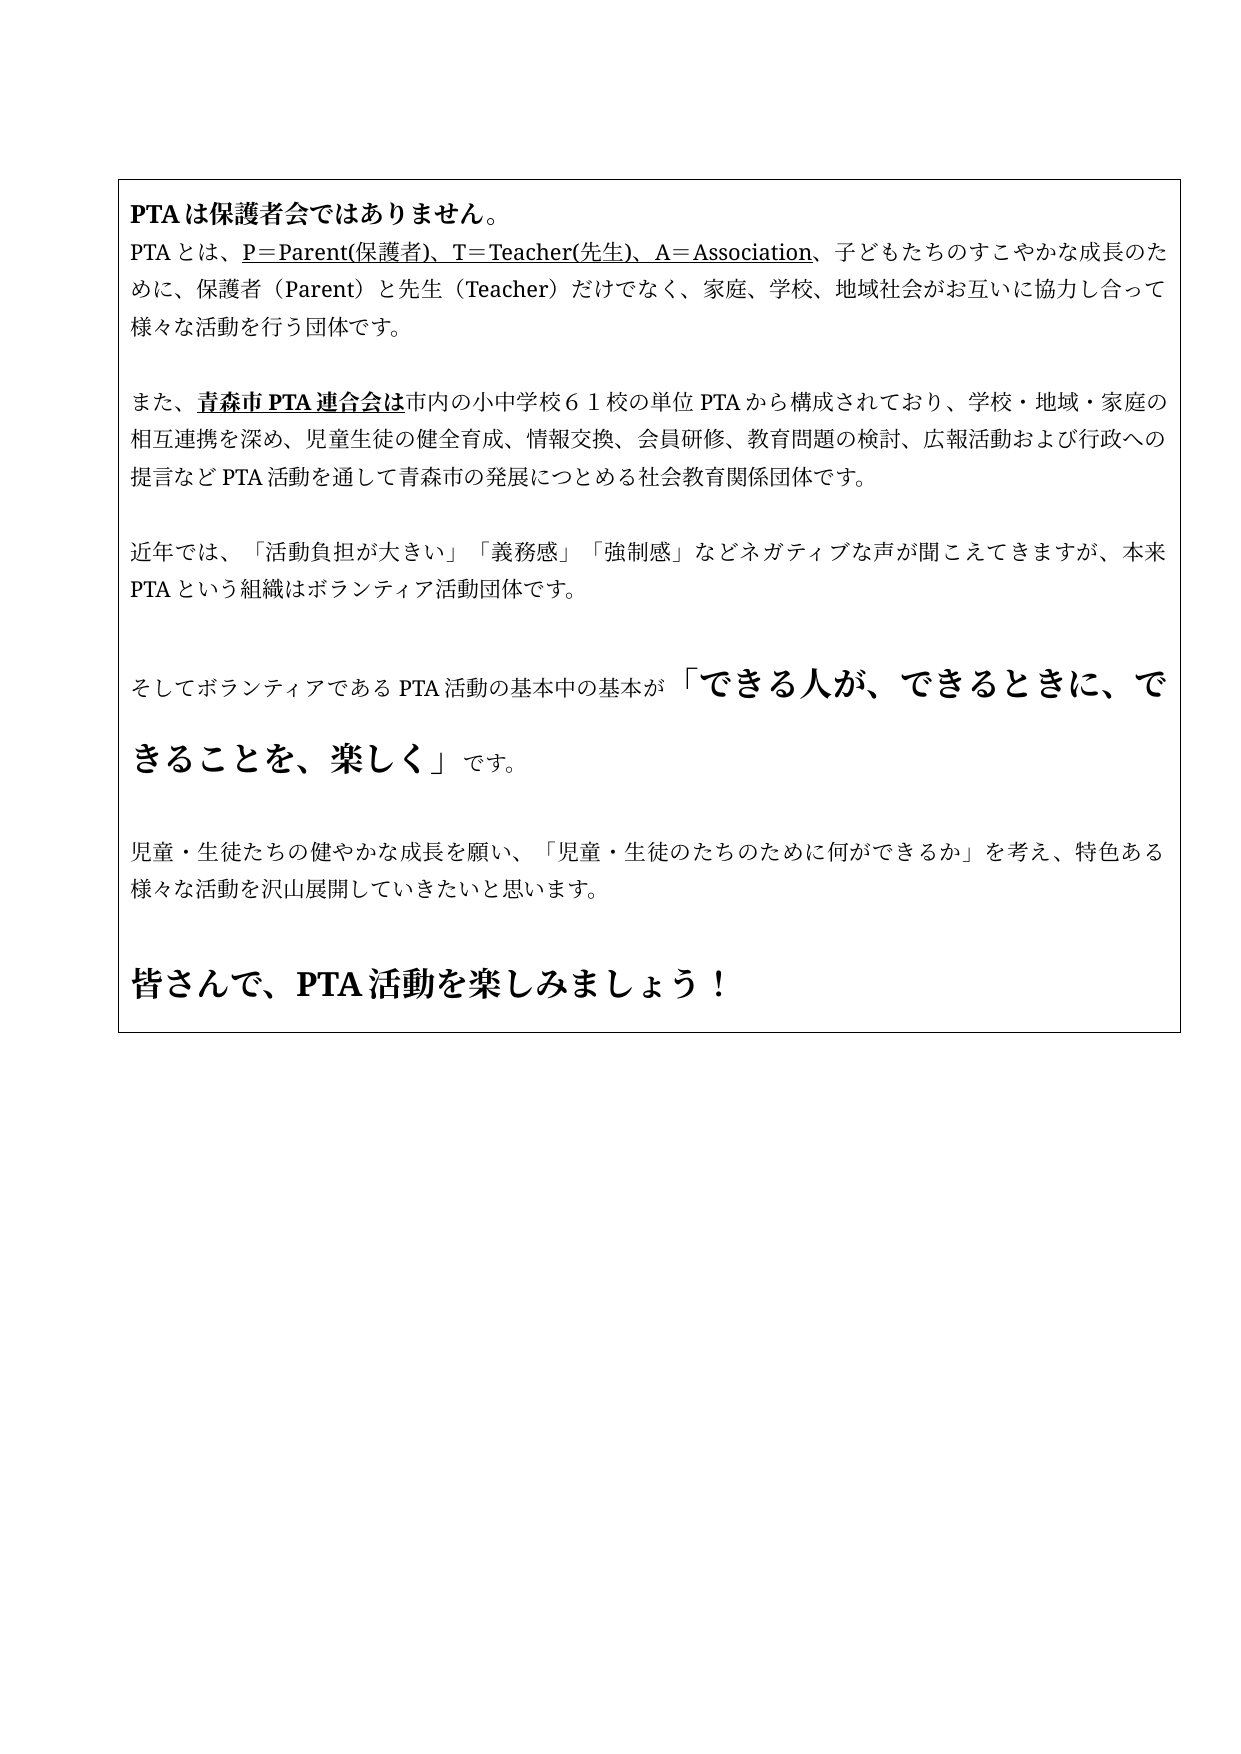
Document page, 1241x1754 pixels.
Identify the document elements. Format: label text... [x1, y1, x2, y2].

table_cell PTAは保護者会ではありません。 PTAとは、P＝Parent(保護者)、T＝Teacher(先生)、A＝Association、子どもたちのすこやかな成長のために、保護者（Parent）と先生（Teacher）だけでなく、家庭、学校、地域社会がお互いに協力し合って様々な活動を行う団体です。 また、青森市PTA連合会は市内の小中学校６１校の単位PTAから構成されており、学校・地域・家庭の相互連携を深め、児童生徒の健全育成、情報交換、会員研修、教育問題の検討、広報活動および行政への提言などPTA活動を通して青森市の発展につとめる社会教育関係団体です。 近年では、「活動負担が大きい」「義務感」「強制感」などネガティブな声が聞こえてきますが、本来PTAという組織はボランティア活動団体です。 そしてボランティアであるPTA活動の基本中の基本が「できる人が、できるときに、できることを、楽しく」です。 児童・生徒たちの健やかな成長を願い、「児童・生徒のたちのために何ができるか」を考え、特色ある様々な活動を沢山展開していきたいと思います。 皆さんで、PTA活動を楽しみましょう！ [119, 180, 1180, 1032]
